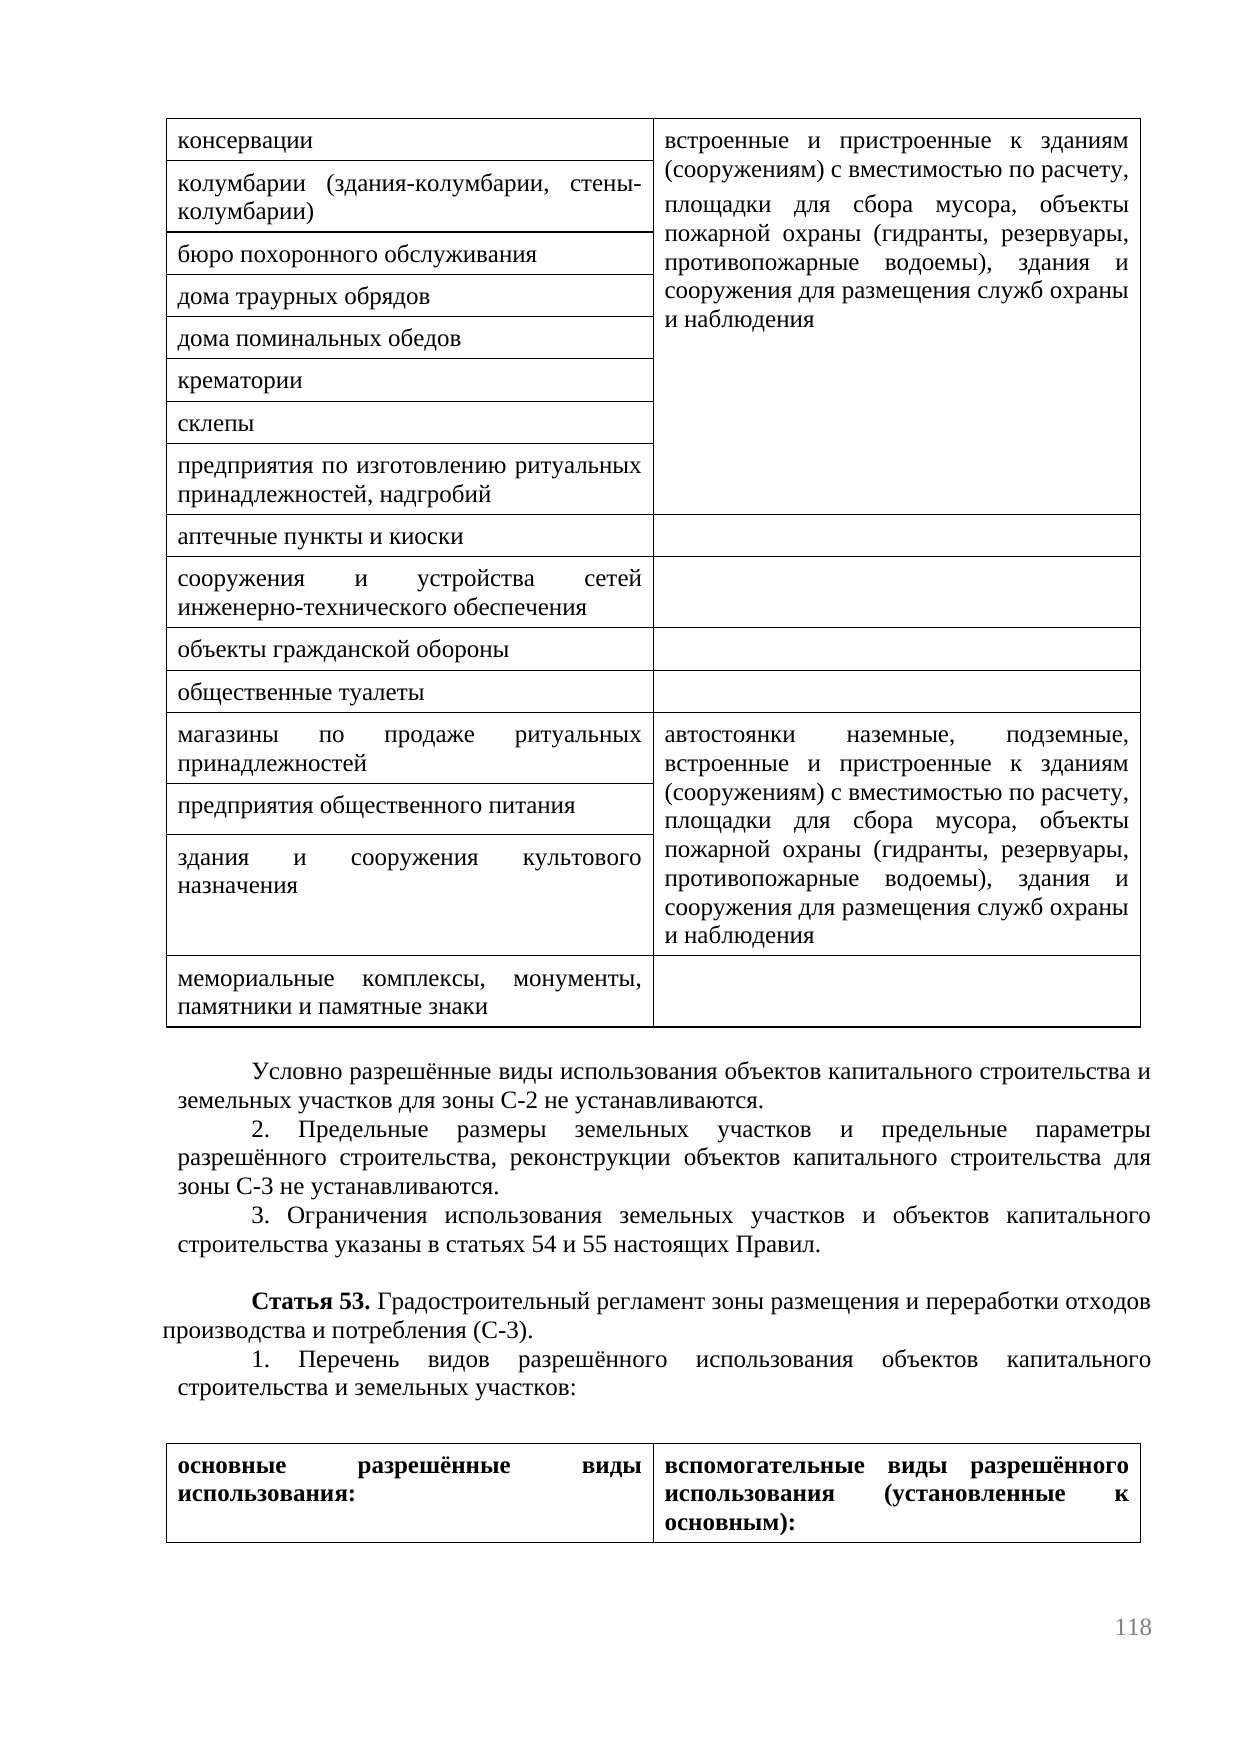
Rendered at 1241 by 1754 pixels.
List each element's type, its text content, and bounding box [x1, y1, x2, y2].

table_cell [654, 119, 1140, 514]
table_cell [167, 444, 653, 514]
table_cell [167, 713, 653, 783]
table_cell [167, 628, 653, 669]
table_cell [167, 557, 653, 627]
text Условно разрешённые виды использования объектов капитального строительства и земельных участков для зоны С-2 не устанавливаются. [177, 1056, 1152, 1114]
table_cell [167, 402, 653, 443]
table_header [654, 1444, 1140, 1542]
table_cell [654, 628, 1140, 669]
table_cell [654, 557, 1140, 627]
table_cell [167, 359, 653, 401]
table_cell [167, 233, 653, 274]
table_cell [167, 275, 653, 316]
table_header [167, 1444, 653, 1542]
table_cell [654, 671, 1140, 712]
text 1. Перечень видов разрешённого использования объектов капитального строительства и земельных участков: [177, 1344, 1152, 1401]
text Статья 53. Градостроительный регламент зоны размещения и переработки отходов производства и потребления (С-3). [162, 1286, 1152, 1344]
text 3. Ограничения использования земельных участков и объектов капитального строительства указаны в статьях 54 и 55 настоящих Правил. [177, 1200, 1152, 1257]
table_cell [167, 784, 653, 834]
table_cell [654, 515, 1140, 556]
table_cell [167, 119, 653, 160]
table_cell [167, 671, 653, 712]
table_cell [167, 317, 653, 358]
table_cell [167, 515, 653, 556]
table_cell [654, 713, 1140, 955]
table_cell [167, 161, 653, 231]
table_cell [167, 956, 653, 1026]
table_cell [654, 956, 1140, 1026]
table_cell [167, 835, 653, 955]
text 2. Предельные размеры земельных участков и предельные параметры разрешённого строительства, реконструкции объектов капитального строительства для зоны С-3 не устанавливаются. [177, 1114, 1152, 1200]
